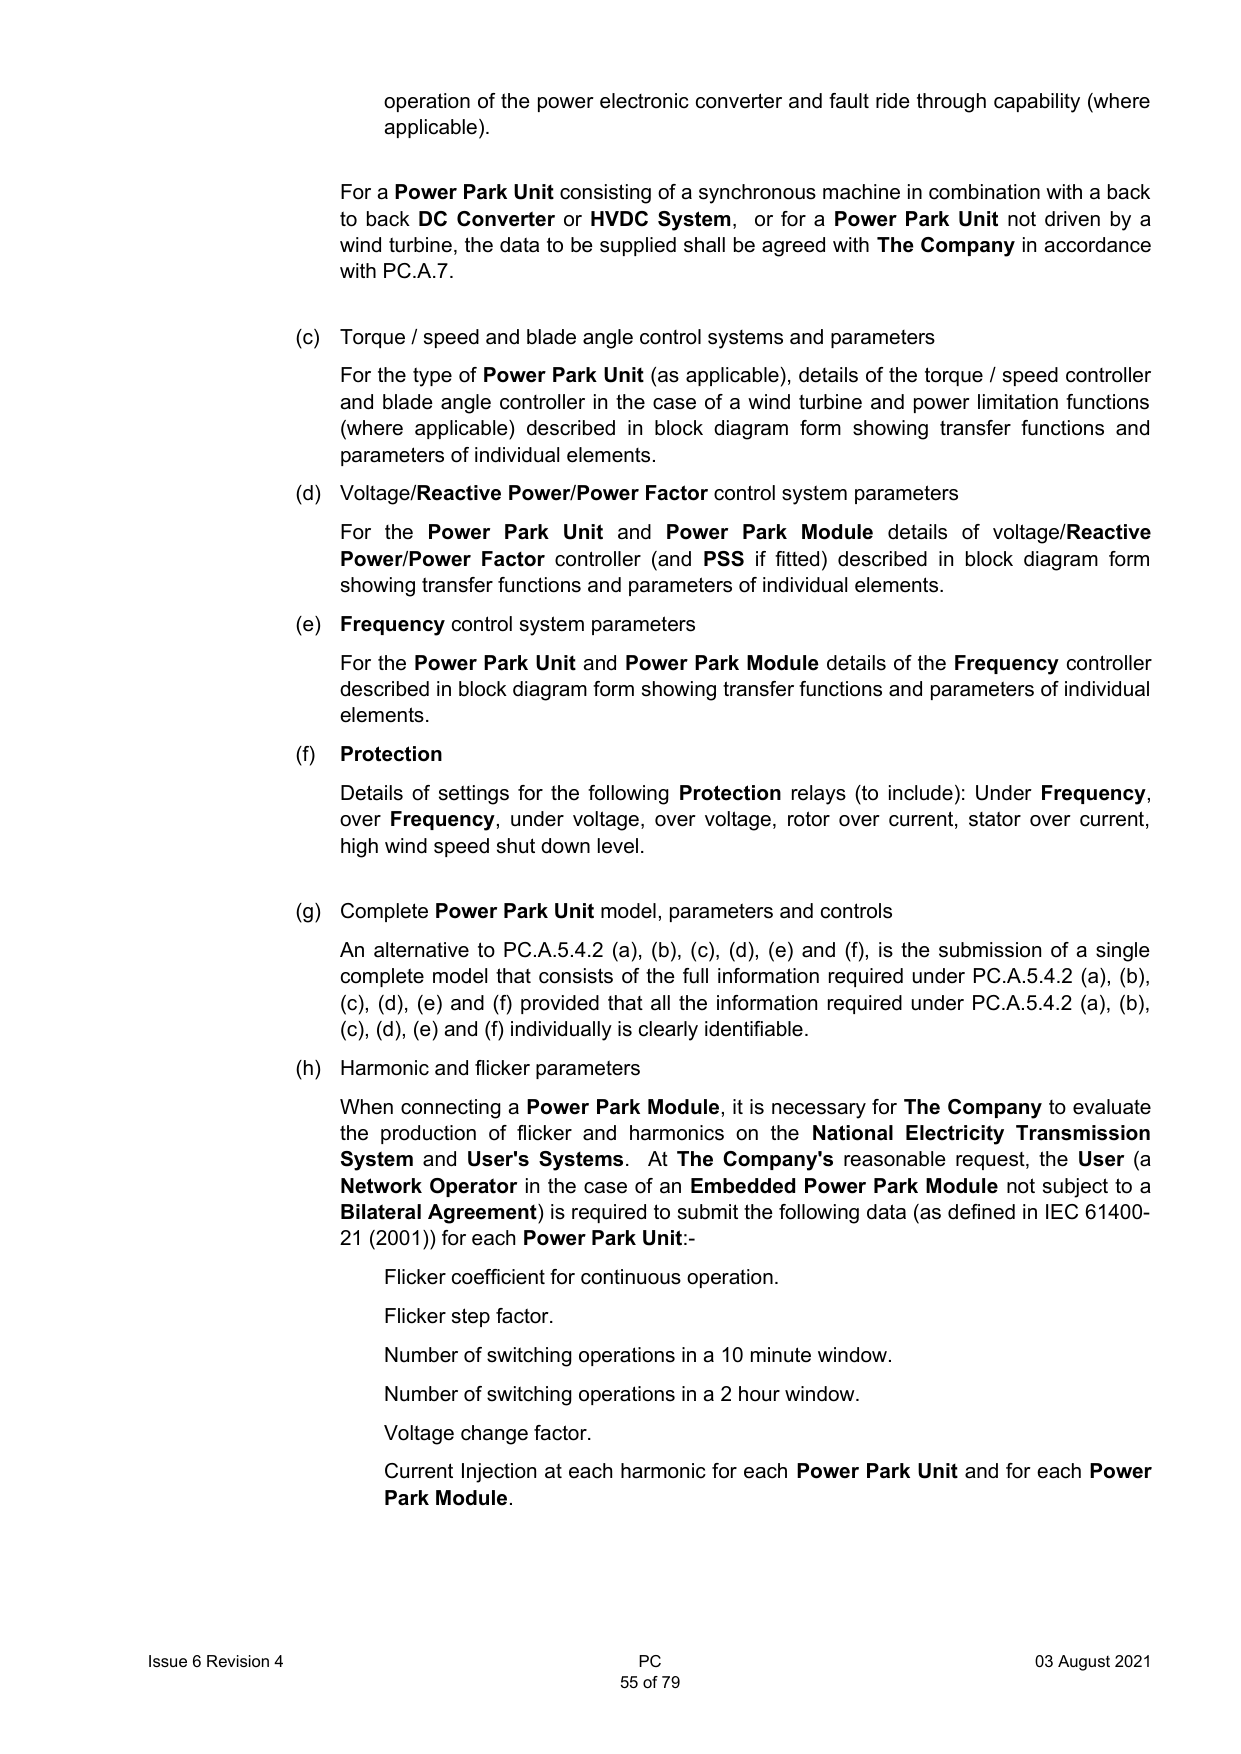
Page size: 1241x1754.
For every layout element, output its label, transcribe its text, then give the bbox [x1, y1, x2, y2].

text Flicker coefficient for continuous operation. [340, 1265, 1152, 1289]
text When connecting a Power Park Module, it is necessary for The Company to evaluate the production of flicker and harmonics on the National Electricity Transmission System and User's Systems. At The Company's reasonable request, the User (a Network Operator in the case of an Embedded Power Park Module not subject to a Bilateral Agreement) is required to submit the following data (as defined in IEC 61400-21 (2001)) for each Power Park Unit:- [295, 1094, 1152, 1250]
text For the Power Park Unit and Power Park Module details of voltage/Reactive Power/Power Factor controller (and PSS if fitted) described in block diagram form showing transfer functions and parameters of individual elements. [295, 520, 1152, 597]
text Details of settings for the following Protection relays (to include): Under Frequency, over Frequency, under voltage, over voltage, rotor over current, stator over current, high wind speed shut down level. [295, 781, 1152, 858]
text Number of switching operations in a 10 minute window. [340, 1343, 1152, 1367]
text For the type of Power Park Unit (as applicable), details of the torque / speed controller and blade angle controller in the case of a wind turbine and power limitation functions (where applicable) described in block diagram form showing transfer functions and parameters of individual elements. [295, 363, 1152, 466]
text (f) Protection [295, 742, 1152, 766]
text Number of switching operations in a 2 hour window. [340, 1382, 1152, 1406]
text Flicker step factor. [340, 1304, 1152, 1328]
text Current Injection at each harmonic for each Power Park Unit and for each Power Park Module. [340, 1459, 1152, 1510]
text For the Power Park Unit and Power Park Module details of the Frequency controller described in block diagram form showing transfer functions and parameters of individual elements. [295, 651, 1152, 727]
text (h) Harmonic and flicker parameters [295, 1056, 1152, 1079]
text (d) Voltage/Reactive Power/Power Factor control system parameters [295, 481, 1152, 505]
text (e) Frequency control system parameters [295, 612, 1152, 636]
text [340, 89, 1152, 139]
text (g) Complete Power Park Unit model, parameters and controls [295, 899, 1152, 923]
text For a Power Park Unit consisting of a synchronous machine in combination with a back to back DC Converter or HVDC System, or for a Power Park Unit not driven by a wind turbine, the data to be supplied shall be agreed with The Company in accordance with PC.A.7. [295, 180, 1152, 283]
text (c) Torque / speed and blade angle control systems and parameters [295, 324, 1152, 348]
text An alternative to PC.A.5.4.2 (a), (b), (c), (d), (e) and (f), is the submission of a single complete model that consists of the full information required under PC.A.5.4.2 (a), (b), (c), (d), (e) and (f) provided that all the information required under PC.A.5.4.2 (a), (b), (c), (d), (e) and (f) individually is clearly identifiable. [295, 938, 1152, 1041]
text Voltage change factor. [340, 1421, 1152, 1444]
